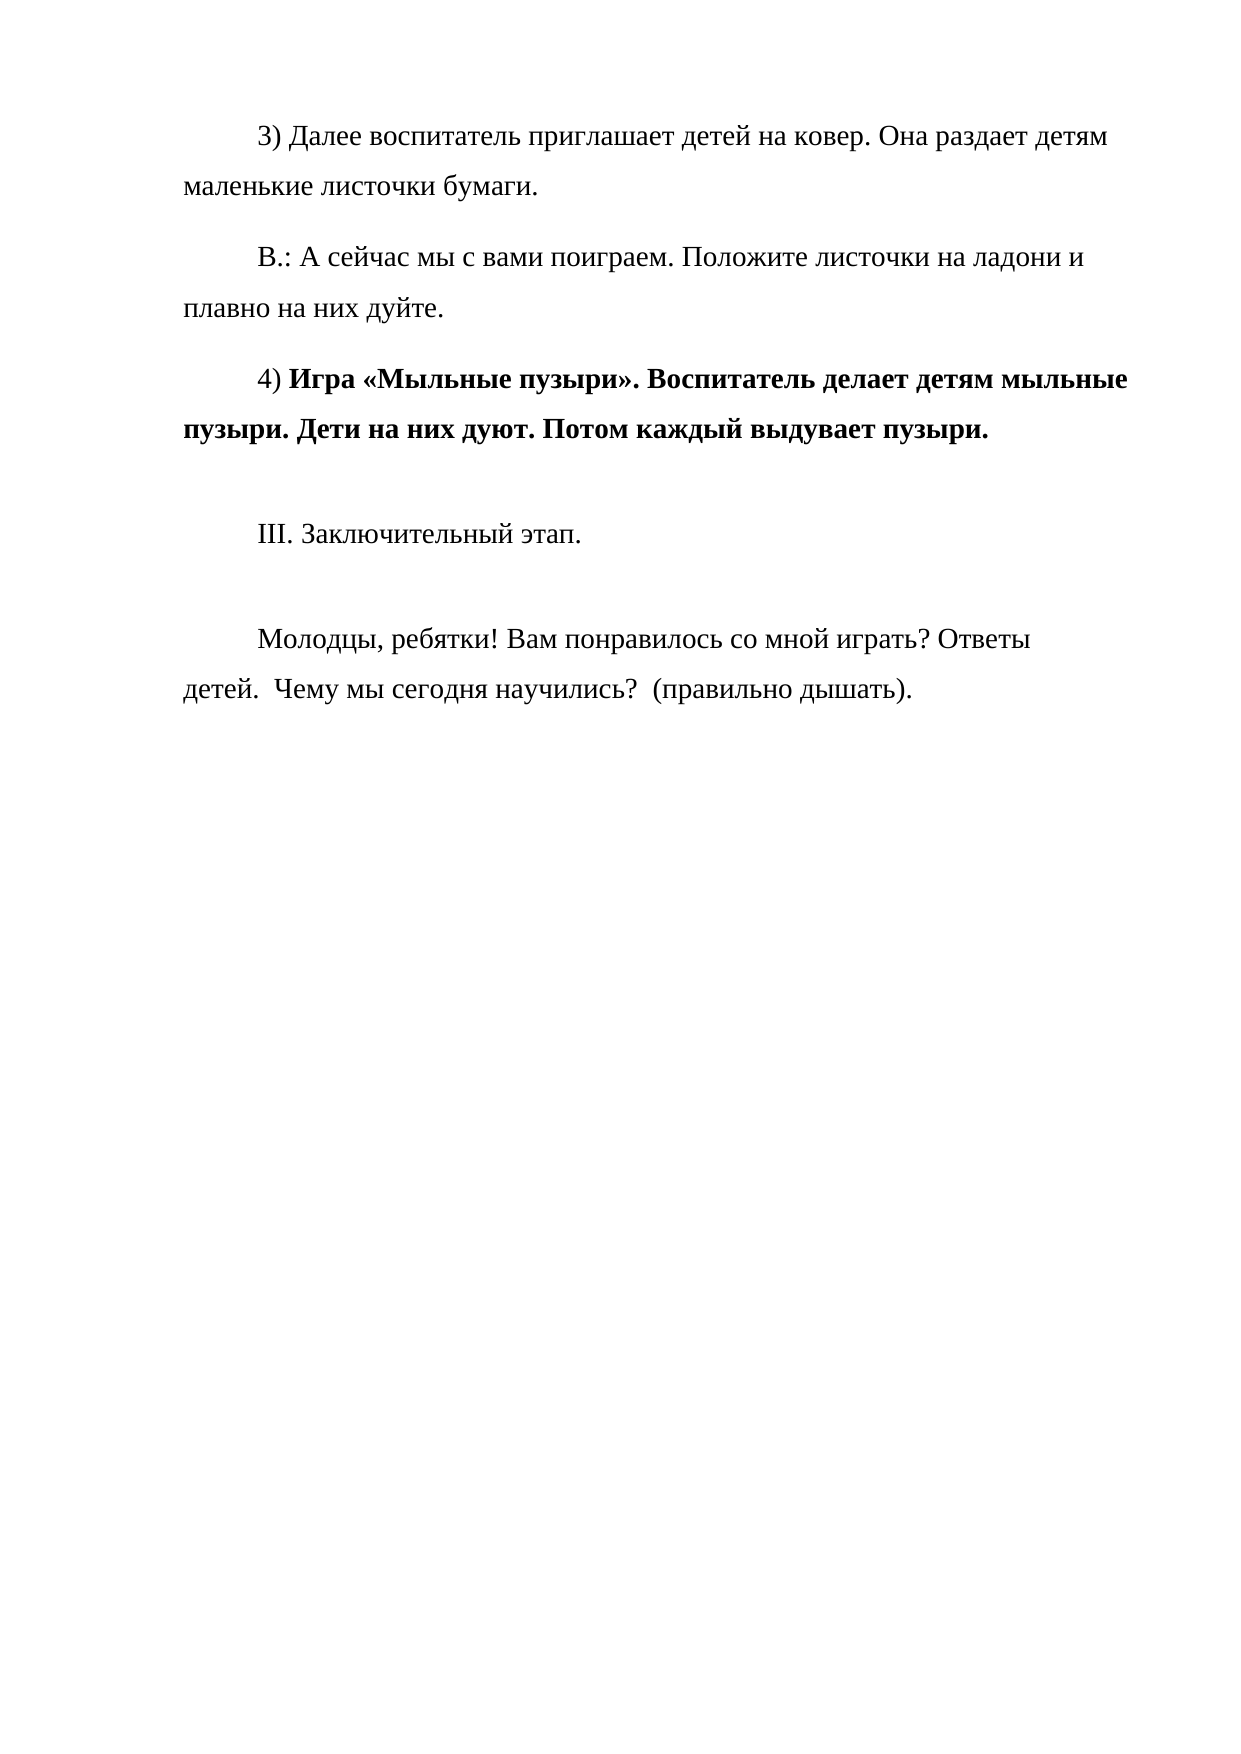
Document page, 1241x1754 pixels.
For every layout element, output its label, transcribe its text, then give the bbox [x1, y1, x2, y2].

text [183, 239, 1152, 323]
text III. Заключительный этап. [183, 516, 1097, 549]
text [183, 118, 1152, 202]
text Молодцы, ребятки! Вам понравилось со мной играть? Ответы детей. Чему мы сегодня научились? (правильно дышать). [183, 621, 1097, 704]
text 4) Игра «Мыльные пузыри». Воспитатель делает детям мыльные пузыри. Дети на них дуют. Потом каждый выдувает пузыри. [183, 361, 1152, 445]
